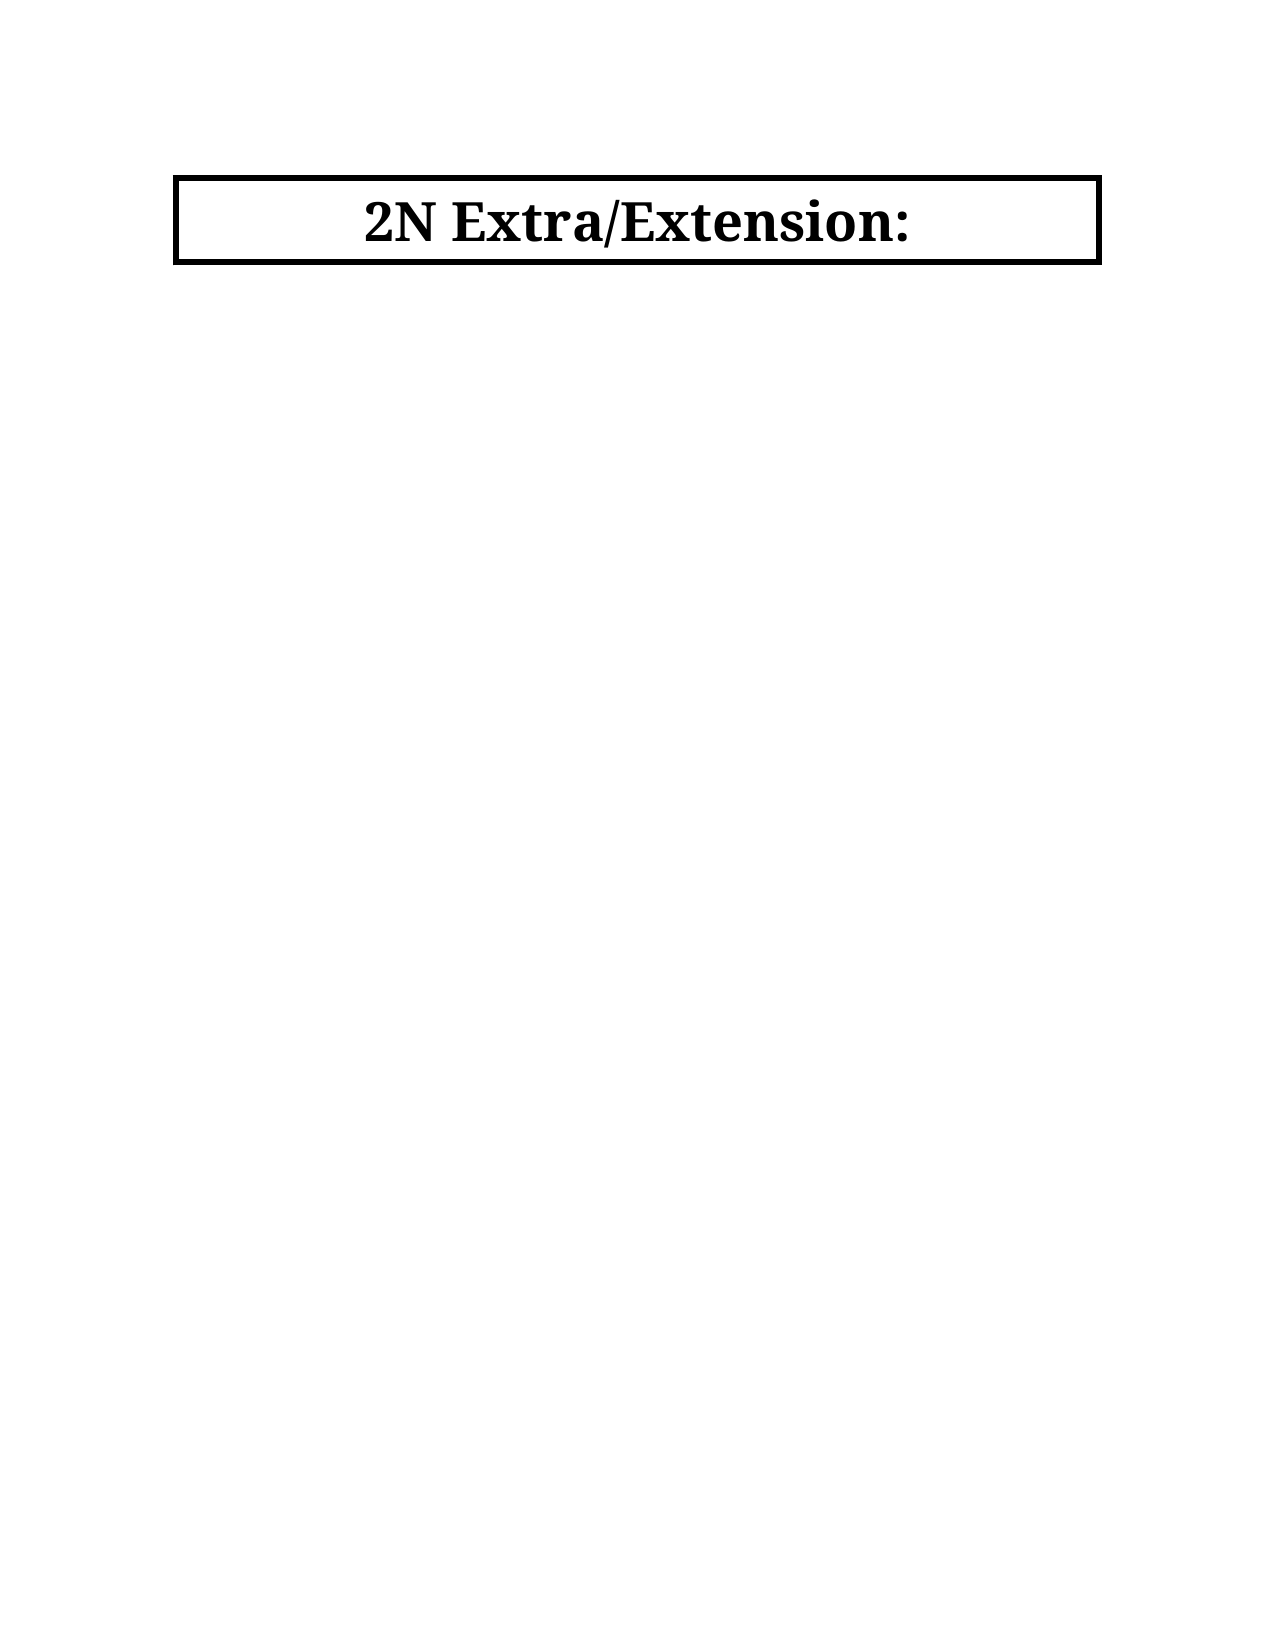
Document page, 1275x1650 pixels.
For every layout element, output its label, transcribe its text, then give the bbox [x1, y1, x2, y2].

subtitle 2N Extra/Extension: [179, 181, 1096, 259]
